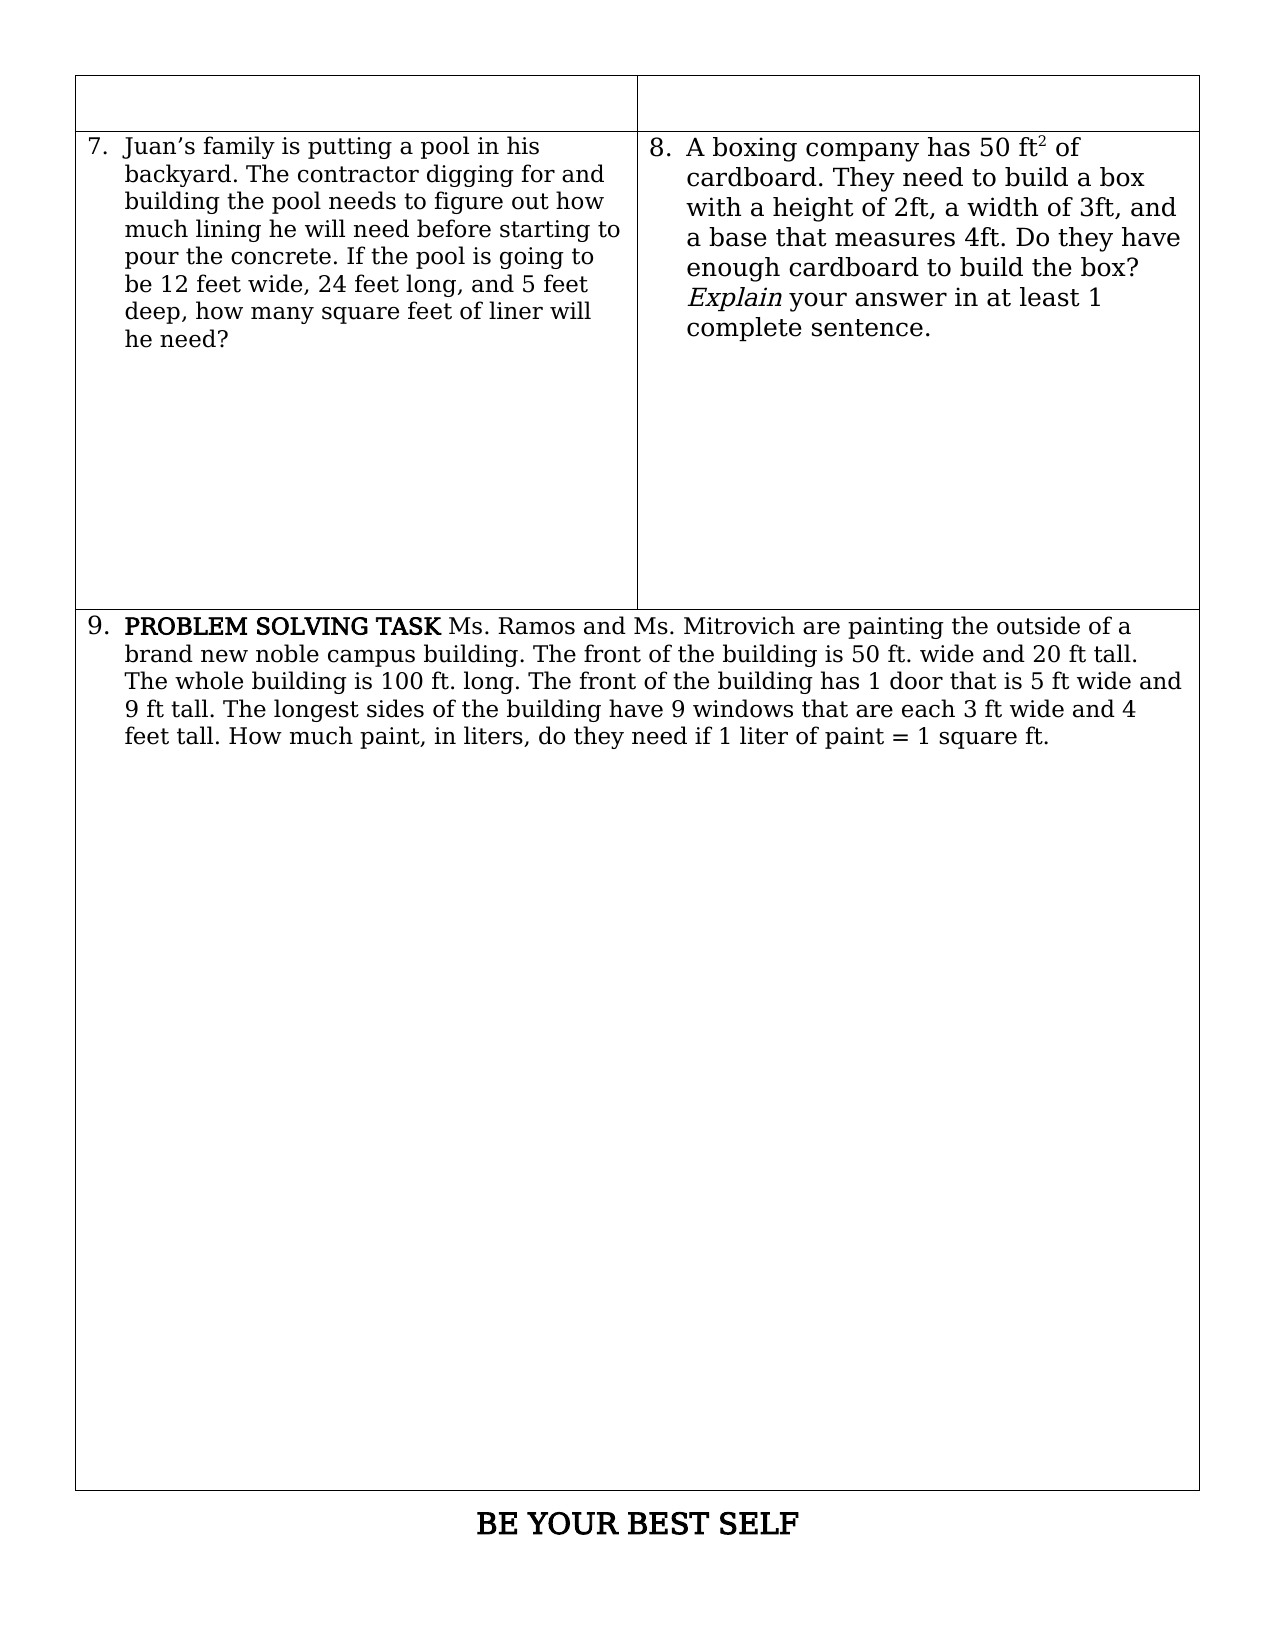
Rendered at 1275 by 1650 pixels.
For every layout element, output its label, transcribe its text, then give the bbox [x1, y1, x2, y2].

table_cell A boxing company has 50 ft2 of cardboard. They need to build a box with a height of 2ft, a width of 3ft, and a base that measures 4ft. Do they have enough cardboard to build the box? Explain your answer in at least 1 complete sentence. [638, 132, 1199, 608]
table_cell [76, 610, 1199, 1490]
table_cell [638, 76, 1199, 131]
table_cell Juan’s family is putting a pool in his backyard. The contractor digging for and building the pool needs to figure out how much lining he will need before starting to pour the concrete. If the pool is going to be 12 feet wide, 24 feet long, and 5 feet deep, how many square feet of liner will he need? [76, 132, 637, 608]
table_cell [76, 76, 637, 131]
